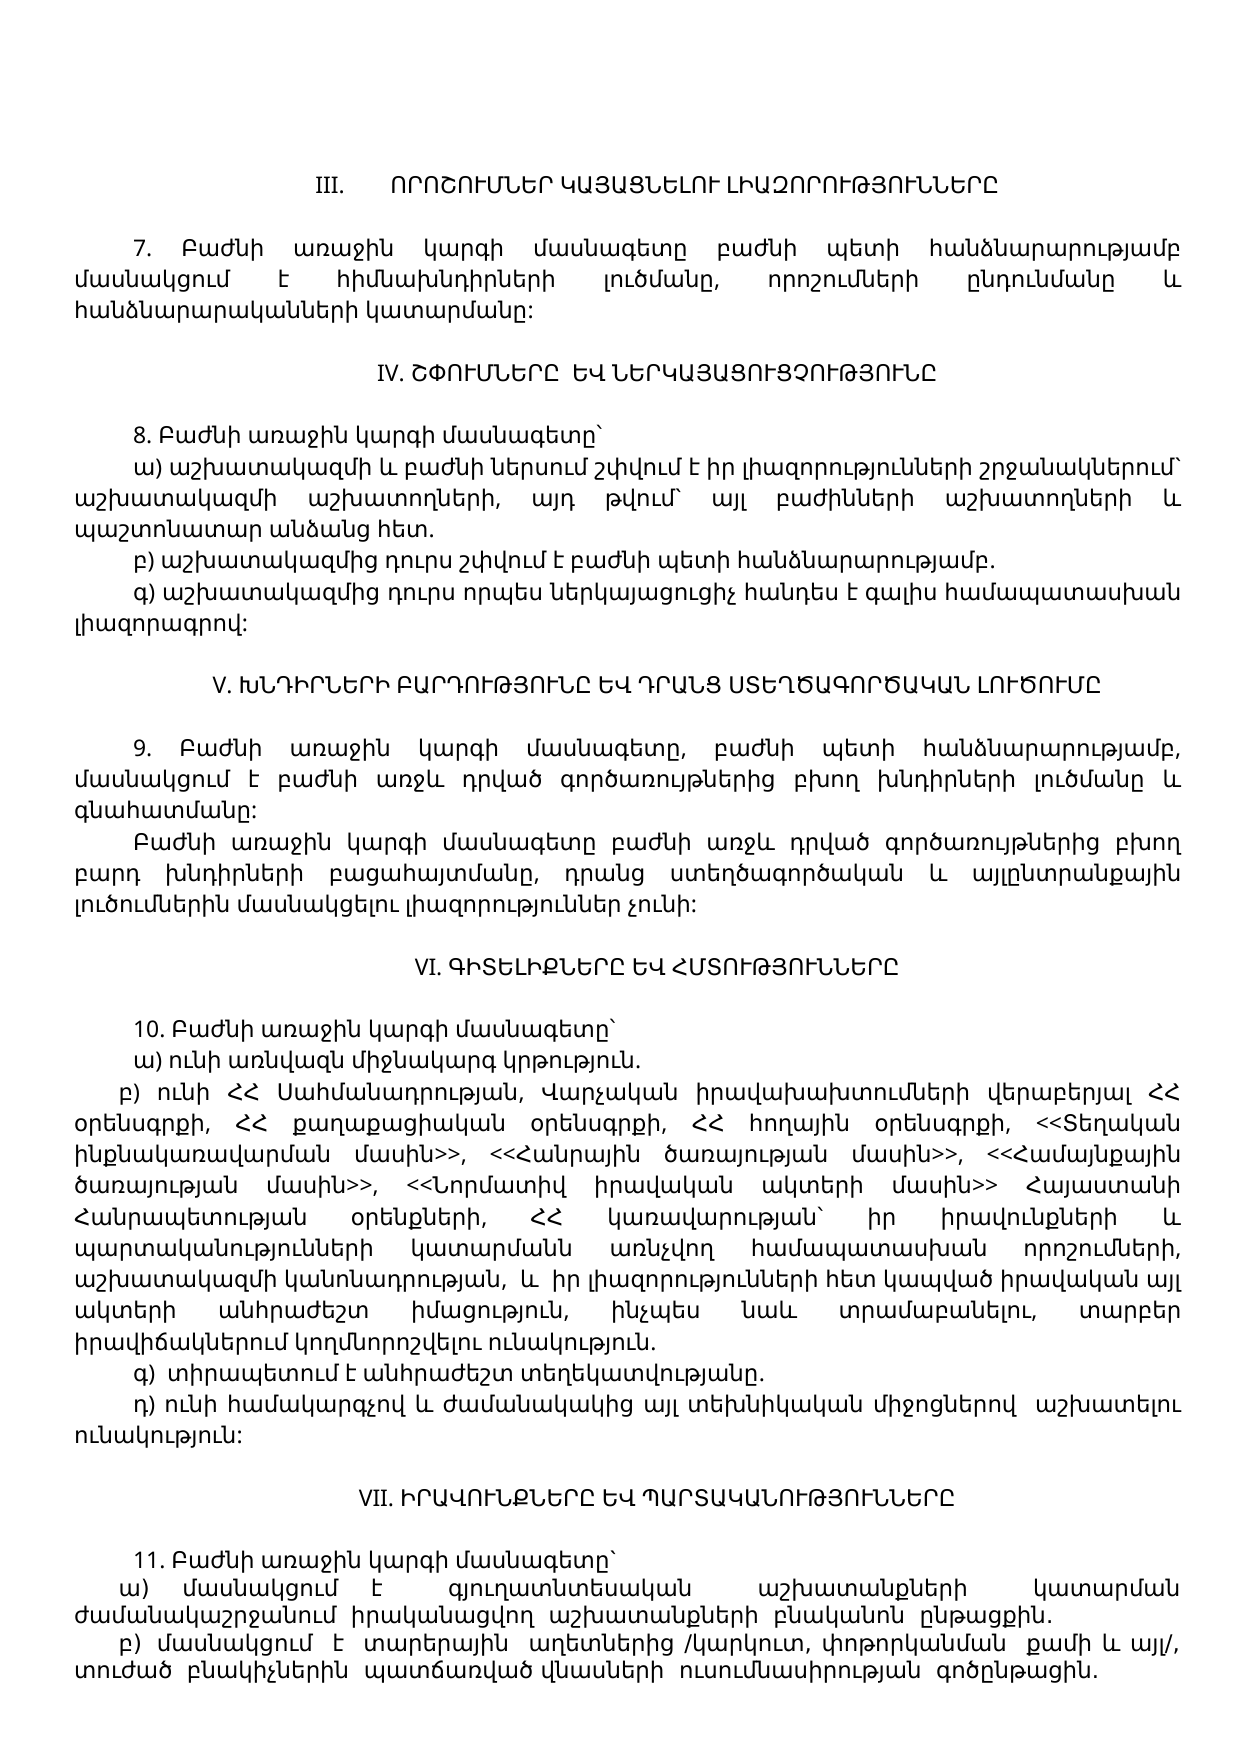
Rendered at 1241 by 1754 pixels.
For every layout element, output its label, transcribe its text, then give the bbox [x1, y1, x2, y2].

text գ) աշխատակազմից դուրս որպես ներկայացուցիչ հանդես է գալիս համապատասխան լիազորագրով: [74, 576, 1181, 638]
text Բաժնի առաջին կարգի մասնագետը բաժնի առջև դրված գործառույթներից բխող բարդ խնդիրների բացահայտմանը, դրանց ստեղծագործական և այլընտրանքային լուծումներին մասնակցելու լիազորություններ չունի: [74, 826, 1181, 919]
text բ) աշխատակազմից դուրս շփվում է բաժնի պետի հանձնարարությամբ. [74, 544, 1181, 576]
text բ) ունի ՀՀ Սահմանադրության, Վարչական իրավախախտումների վերաբերյալ ՀՀ օրենսգրքի, ՀՀ քաղաքացիական օրենսգրքի, ՀՀ հողային օրենսգրքի, <<Տեղական ինքնակառավարման մասին>>, <<Հանրային ծառայության մասին>>, <<Համայնքային ծառայության մասին>>, <<Նորմատիվ իրավական ակտերի մասին>> Հայաստանի Հանրապետության օրենքների, ՀՀ կառավարության՝ իր իրավունքների և պարտականությունների կատարմանն առնչվող համապատասխան որոշումների, աշխատակազմի կանոնադրության, և իր լիազորությունների հետ կապված իրավական այլ ակտերի անհրաժեշտ իմացություն, ինչպես նաև տրամաբանելու, տարբեր իրավիճակներում կողմնորոշվելու ունակություն. [74, 1076, 1181, 1357]
text ա) ունի առնվազն միջնակարգ կրթություն. [74, 1044, 1181, 1076]
text IV. ՇՓՈՒՄՆԵՐԸ ԵՎ ՆԵՐԿԱՅԱՑՈՒՑՉՈՒԹՅՈՒՆԸ [74, 357, 1181, 388]
text V. ԽՆԴԻՐՆԵՐԻ ԲԱՐԴՈՒԹՅՈՒՆԸ ԵՎ ԴՐԱՆՑ ՍՏԵՂԾԱԳՈՐԾԱԿԱՆ ԼՈՒԾՈՒՄԸ [74, 669, 1181, 701]
text ա) մասնակցում է գյուղատնտեսական աշխատանքների կատարման ժամանակաշրջանում իրականացվող աշխատանքների բնականոն ընթացքին. [74, 1576, 1181, 1629]
text բ) մասնակցում է տարերային աղետներից /կարկուտ, փոթորկանման քամի և այլ/, տուժած բնակիչներին պատճառված վնասների ուսումնասիրության գոծընթացին. [74, 1629, 1181, 1684]
text 8. Բաժնի առաջին կարգի մասնագետը՝ [74, 419, 1181, 451]
text VII. ԻՐԱՎՈՒՆՔՆԵՐԸ ԵՎ ՊԱՐՏԱԿԱՆՈՒԹՅՈՒՆՆԵՐԸ [74, 1482, 1181, 1513]
text դ) ունի համակարգչով և ժամանակակից այլ տեխնիկական միջոցներով աշխատելու ունակություն: [74, 1388, 1181, 1451]
text VI. ԳԻՏԵԼԻՔՆԵՐԸ ԵՎ ՀՄՏՈՒԹՅՈՒՆՆԵՐԸ [74, 951, 1181, 982]
text 9. Բաժնի առաջին կարգի մասնագետը, բաժնի պետի հանձնարարությամբ, մասնակցում է բաժնի առջև դրված գործառույթներից բխող խնդիրների լուծմանը և գնահատմանը: [74, 732, 1181, 826]
text 10. Բաժնի առաջին կարգի մասնագետը՝ [74, 1013, 1181, 1044]
text ա) աշխատակազմի և բաժնի ներսում շփվում է իր լիազորությունների շրջանակներում` աշխատակազմի աշխատողների, այդ թվում` այլ բաժինների աշխատողների և պաշտոնատար անձանց հետ. [74, 451, 1181, 544]
text 7. Բաժնի առաջին կարգի մասնագետը բաժնի պետի հանձնարարությամբ մասնակցում է հիմնախնդիրների լուծմանը, որոշումների ընդունմանը և հանձնարարականների կատարմանը: [74, 232, 1181, 326]
text 11. Բաժնի առաջին կարգի մասնագետը` [74, 1544, 1181, 1576]
text գ) տիրապետում է անհրաժեշտ տեղեկատվությանը. [74, 1357, 1181, 1388]
list ՈՐՈՇՈՒՄՆԵՐ ԿԱՅԱՑՆԵԼՈՒ ԼԻԱԶՈՐՈՒԹՅՈՒՆՆԵՐԸ [133, 169, 1181, 201]
